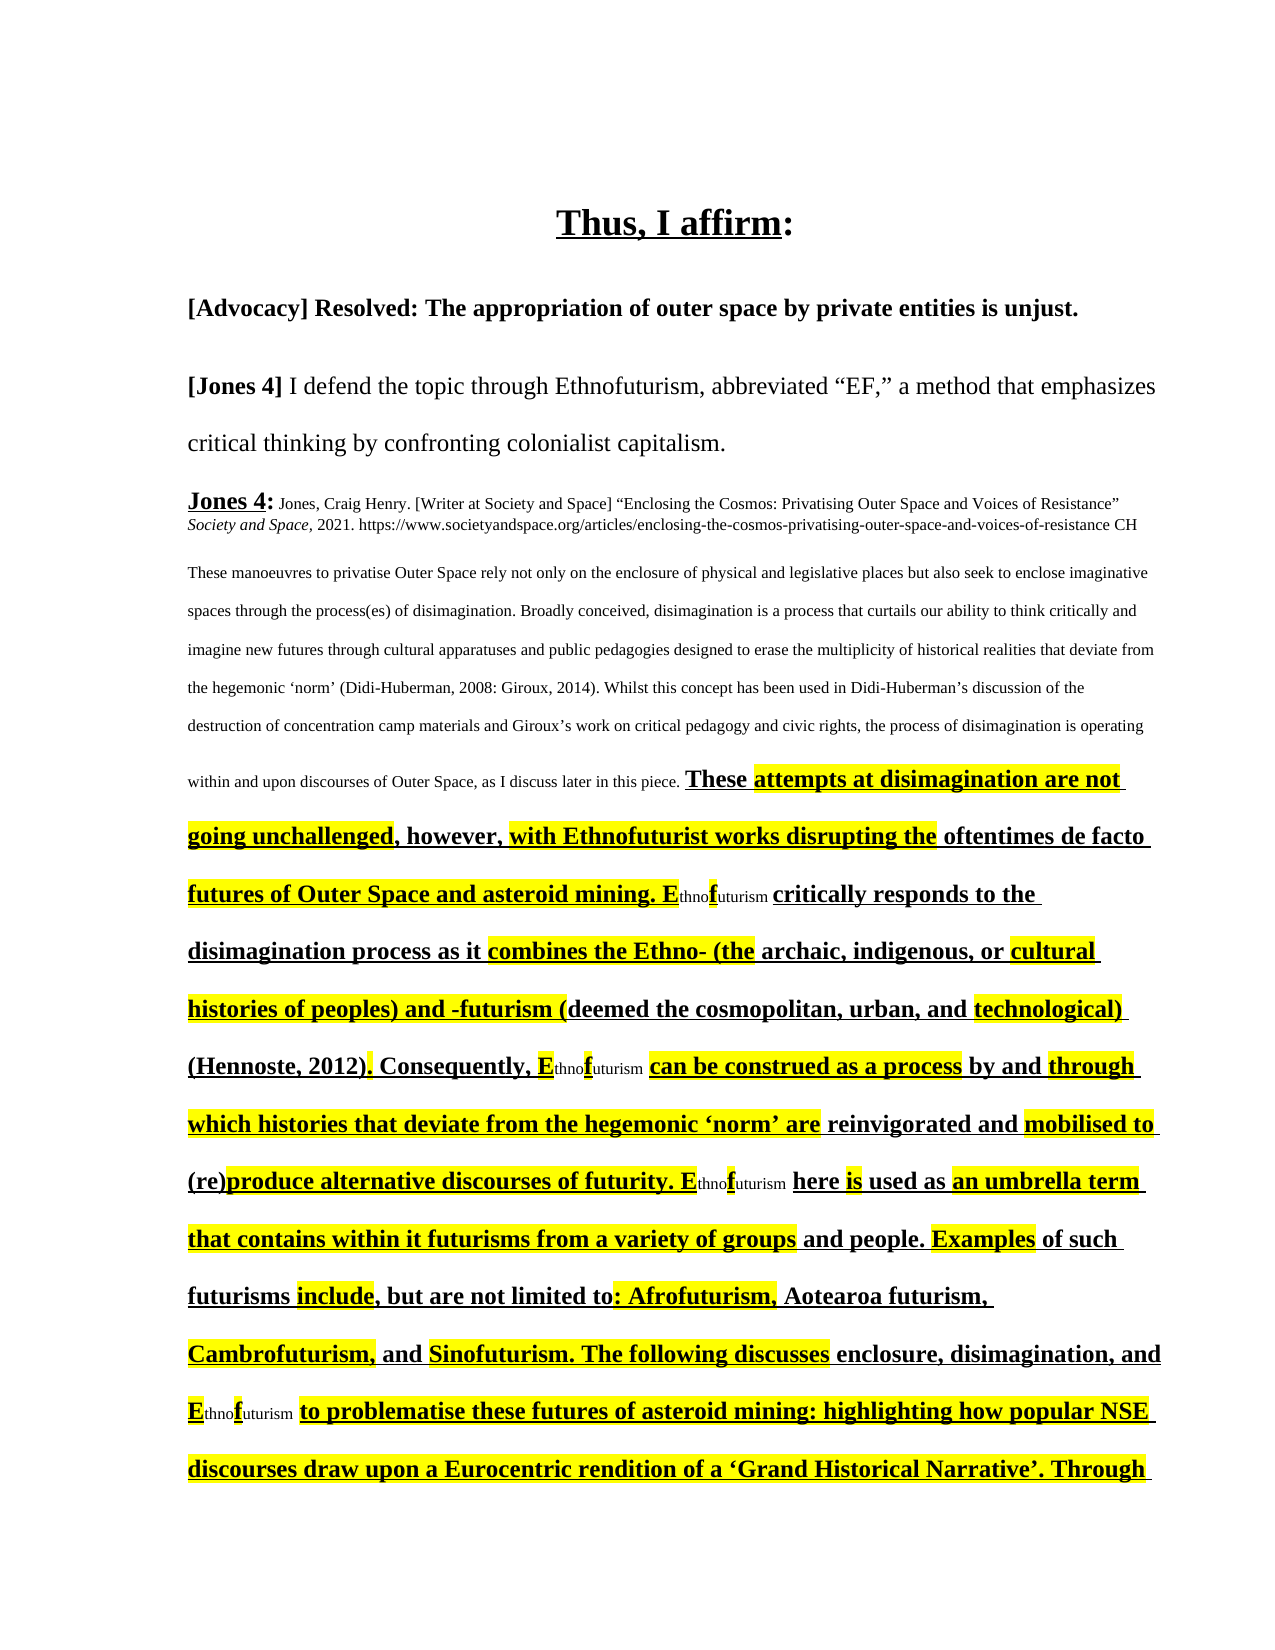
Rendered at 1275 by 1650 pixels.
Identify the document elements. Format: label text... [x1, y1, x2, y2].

subtitle Thus, I affirm: [187, 200, 1162, 243]
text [187, 563, 1162, 1483]
subtitle [Jones 4] I defend the topic through Ethnofuturism, abbreviated “EF,” a method that emphasizes critical thinking by confronting colonialist capitalism. [187, 371, 1162, 457]
subtitle [Advocacy] Resolved: The appropriation of outer space by private entities is unjust. [187, 293, 1162, 321]
text Jones 4: Jones, Craig Henry. [Writer at Society and Space] “Enclosing the Cosmos: Privatising Outer Space and Voices of Resistance” Society and Space, 2021. https://www.societyandspace.org/articles/enclosing-the-cosmos-privatising-outer-space-and-voices-of-resistance CH [187, 486, 1162, 534]
